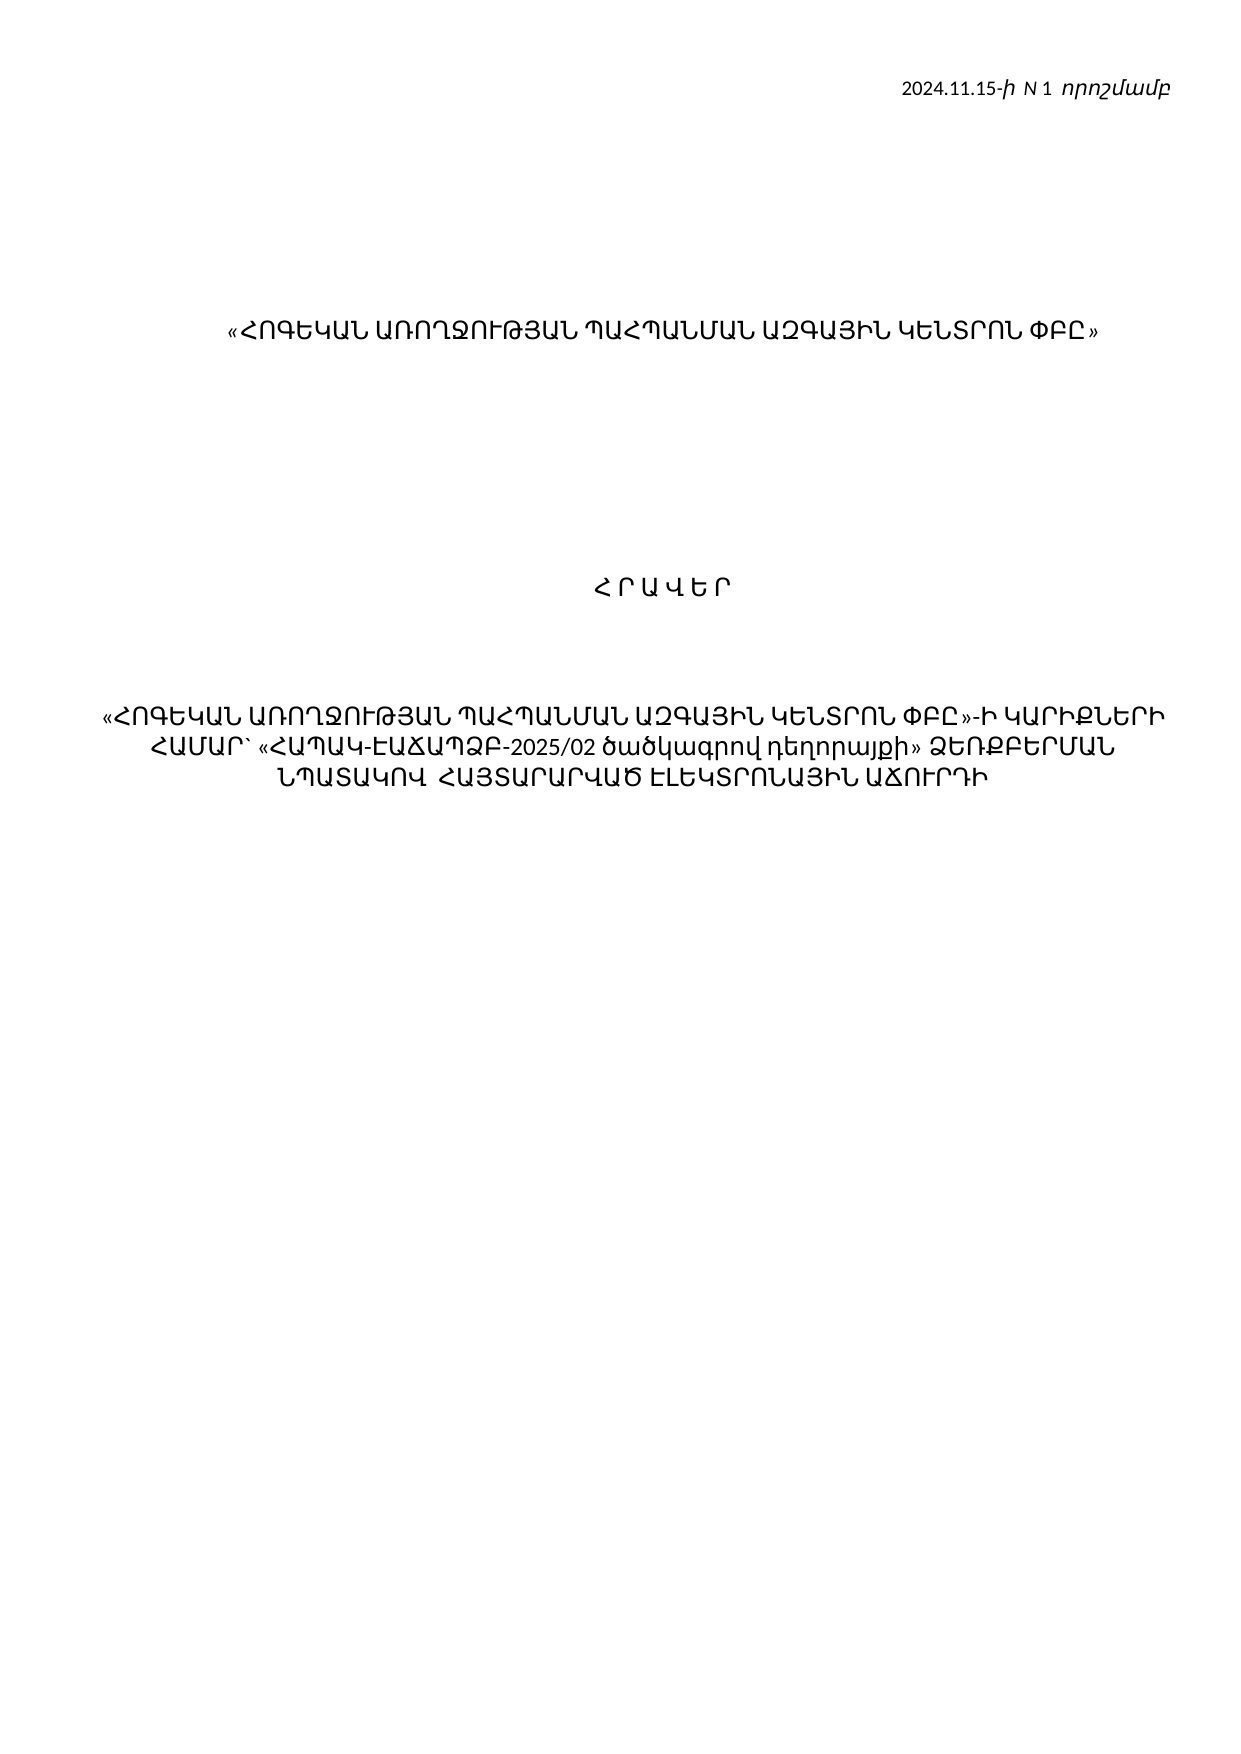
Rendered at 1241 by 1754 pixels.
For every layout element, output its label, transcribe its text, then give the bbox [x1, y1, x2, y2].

text « ՀՈԳԵԿԱՆ ԱՌՈՂՋՈՒԹՅԱՆ ՊԱՀՊԱՆՄԱՆ ԱԶԳԱՅԻՆ ԿԵՆՏՐՈՆ ՓԲԸ » [94, 316, 1172, 346]
text «ՀՈԳԵԿԱՆ ԱՌՈՂՋՈՒԹՅԱՆ ՊԱՀՊԱՆՄԱՆ ԱԶԳԱՅԻՆ ԿԵՆՏՐՈՆ ՓԲԸ »-Ի ԿԱՐԻՔՆԵՐԻ ՀԱՄԱՐ` «ՀԱՊԱԿ-ԷԱՃԱՊՁԲ-2025/02 ծածկագրով դեղորայքի» ՁԵՌՔԲԵՐՄԱՆ ՆՊԱՏԱԿՈՎ ՀԱՅՏԱՐԱՐՎԱԾ ԷԼԵԿՏՐՈՆԱՅԻՆ ԱՃՈՒՐԴԻ [94, 701, 1172, 792]
text 2024.11.15 -ի N 1 որոշմամբ [94, 75, 1171, 100]
text Հ Ր Ա Վ Ե Ր [94, 572, 1172, 602]
